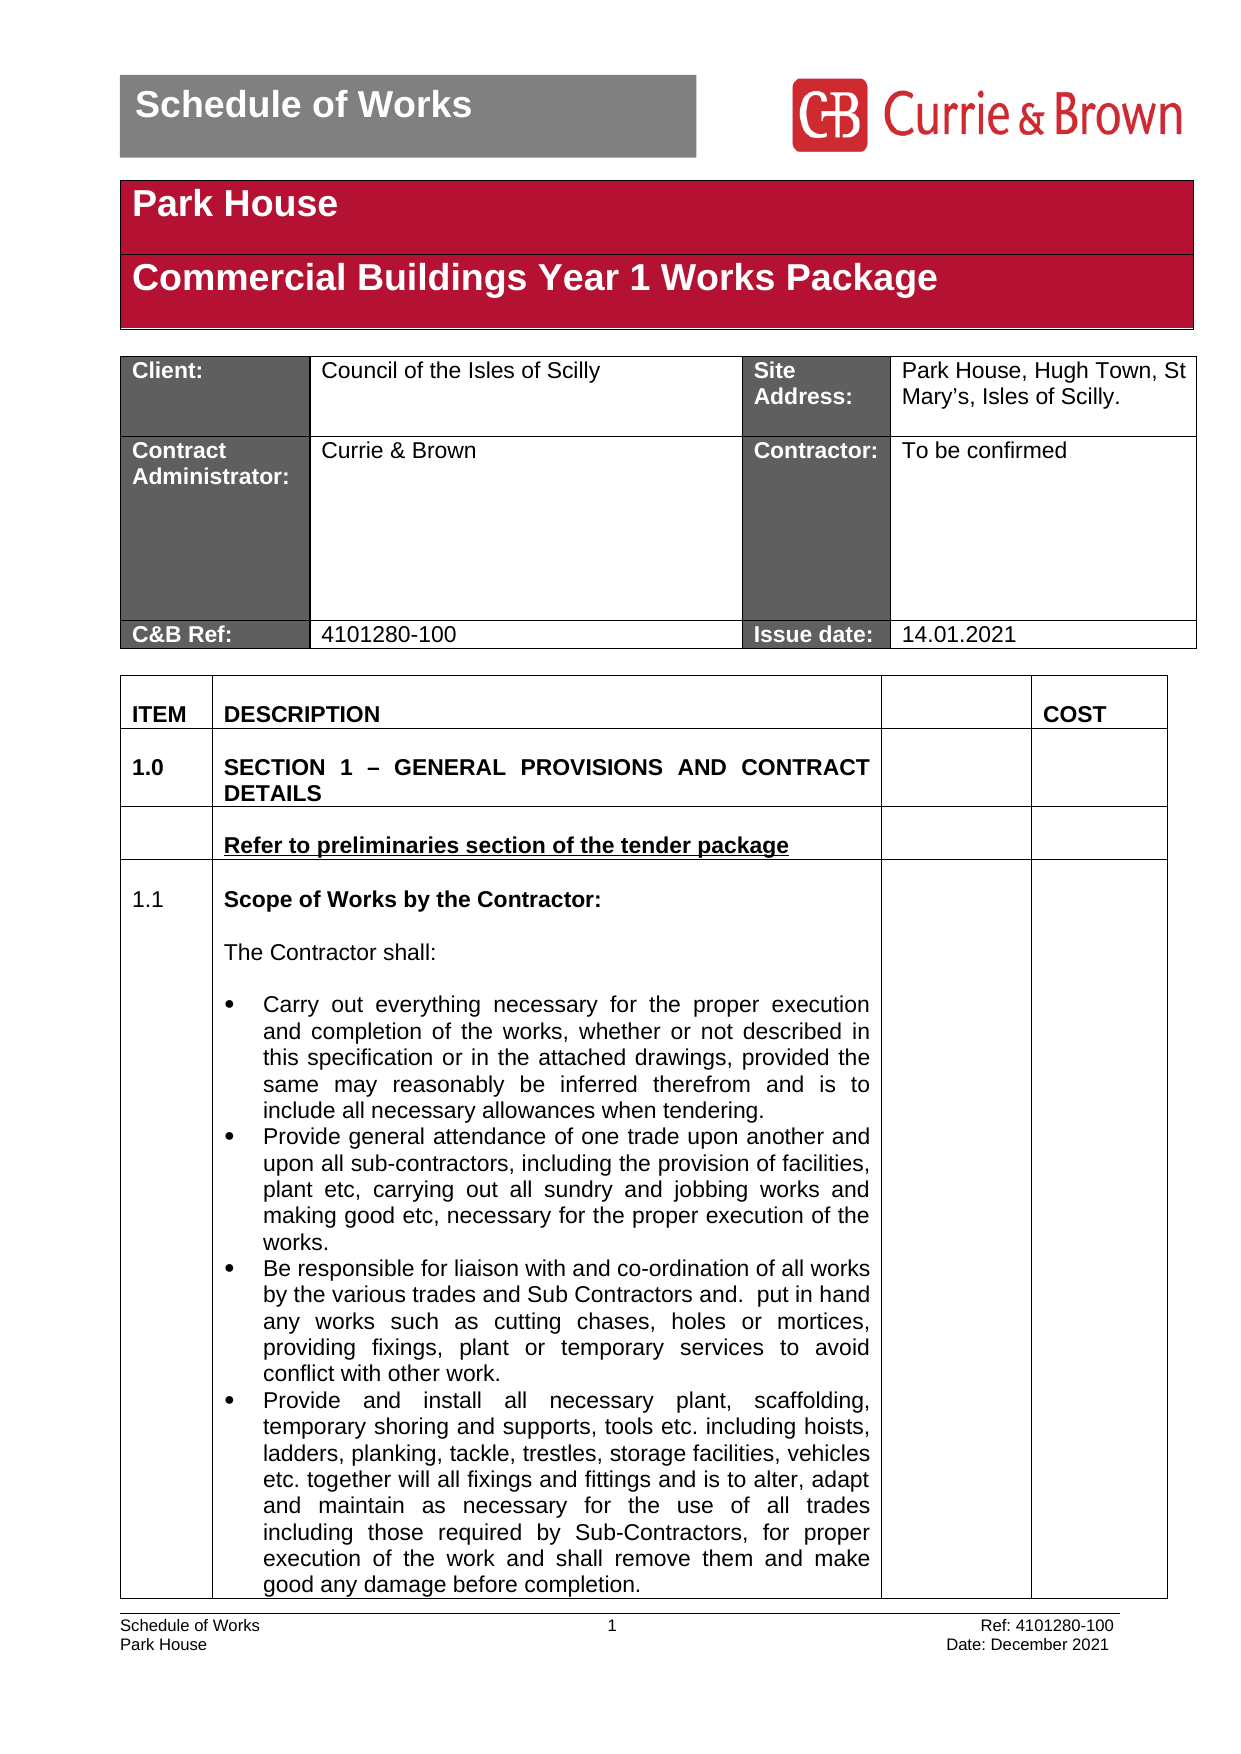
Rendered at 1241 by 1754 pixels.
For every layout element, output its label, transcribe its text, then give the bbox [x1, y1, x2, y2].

table_cell Contract Administrator: [121, 437, 309, 620]
table_cell [1032, 729, 1167, 806]
table_header Council of the Isles of Scilly [311, 357, 742, 436]
table_cell Currie & Brown [311, 437, 742, 620]
table_cell [1032, 860, 1167, 1598]
table_cell [882, 729, 1031, 806]
table_cell [1032, 807, 1167, 859]
table_cell 4101280-100 [311, 621, 742, 648]
table_header Site Address: [743, 357, 890, 436]
table_cell [882, 807, 1031, 859]
table_header ITEM [121, 676, 212, 727]
table_header [882, 676, 1031, 727]
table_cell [213, 860, 881, 1598]
table_header Park House, Hugh Town, St Mary’s, Isles of Scilly. [891, 357, 1196, 436]
table_cell Issue date: [743, 621, 890, 648]
table_cell [882, 860, 1031, 1598]
table_cell SECTION 1 – GENERAL PROVISIONS AND CONTRACT DETAILS [213, 729, 881, 806]
table_cell Contractor: [743, 437, 890, 620]
table_header Park House [121, 181, 1193, 254]
table_header Client: [121, 357, 309, 436]
table_cell [121, 729, 212, 806]
table_cell To be confirmed [891, 437, 1196, 620]
table_cell 14.01.2021 [891, 621, 1196, 648]
table_cell Refer to preliminaries section of the tender package [213, 807, 881, 859]
table_cell C&B Ref: [121, 621, 309, 648]
table_cell [121, 807, 212, 859]
table_header COST [1032, 676, 1167, 727]
table_cell 1.1 [121, 860, 212, 1598]
table_cell Commercial Buildings Year 1 Works Package [121, 255, 1193, 328]
table_header DESCRIPTION [213, 676, 881, 727]
